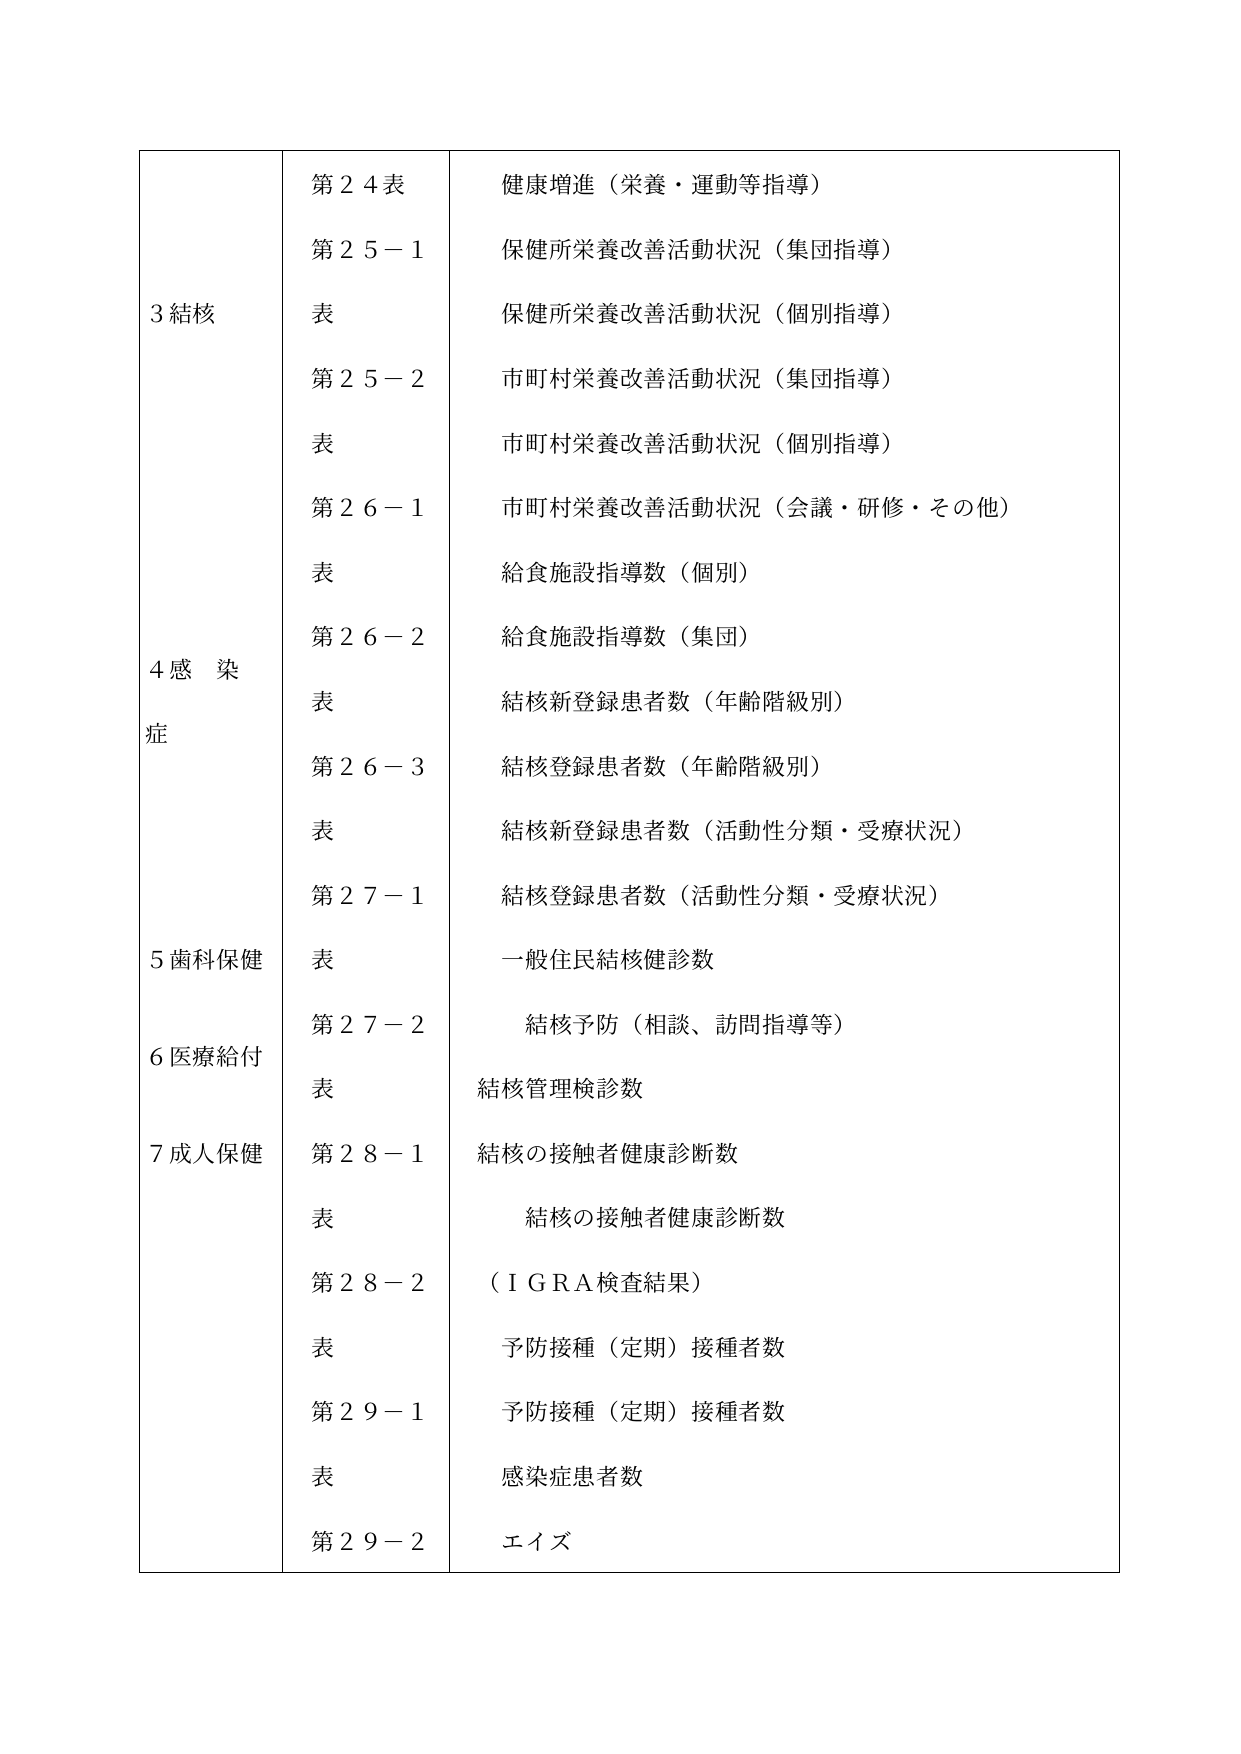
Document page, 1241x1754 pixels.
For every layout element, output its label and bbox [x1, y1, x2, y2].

table_header [140, 151, 282, 1572]
table_header [450, 151, 1119, 1572]
table_header [283, 151, 449, 1572]
